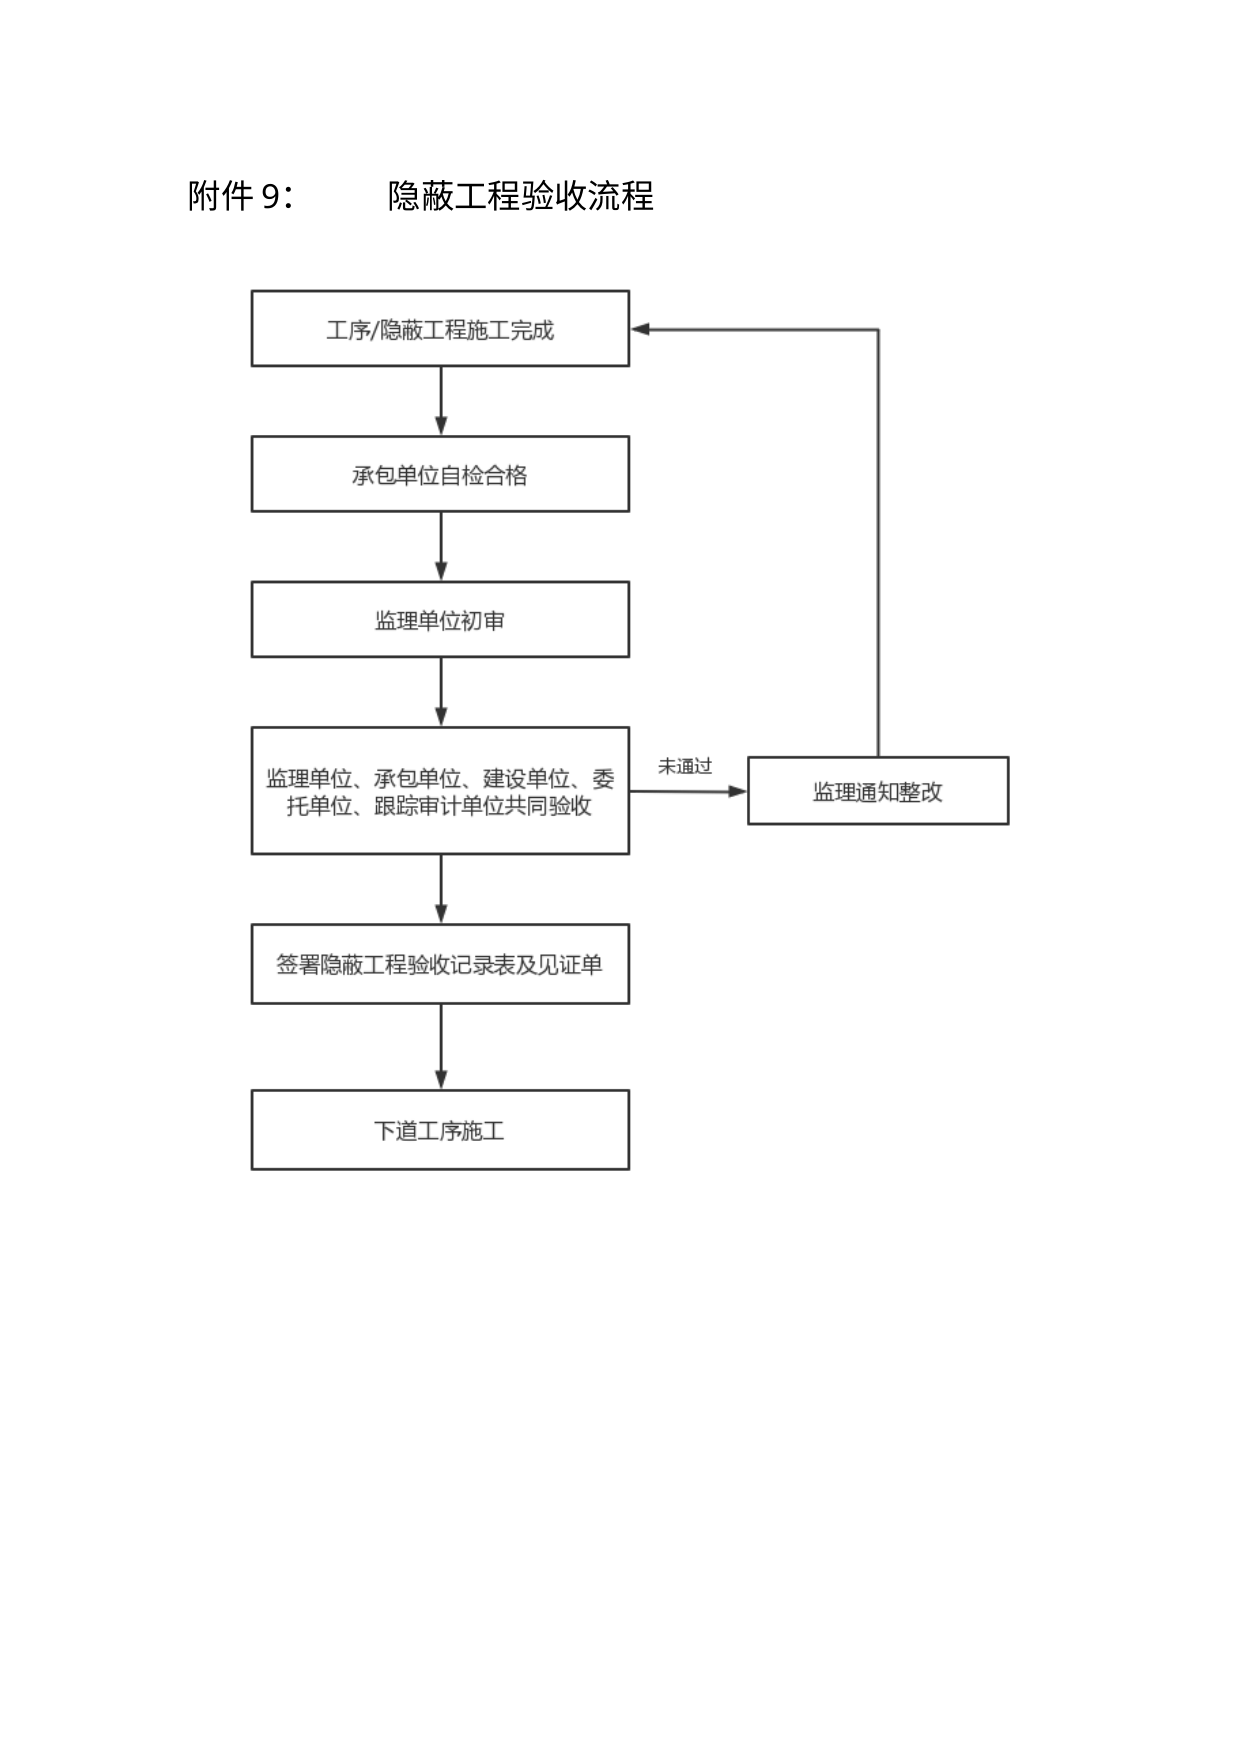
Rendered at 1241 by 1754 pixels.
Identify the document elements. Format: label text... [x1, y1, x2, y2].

picture [187, 227, 1052, 1213]
text 附件9： 隐蔽工程验收流程 [187, 162, 1053, 227]
